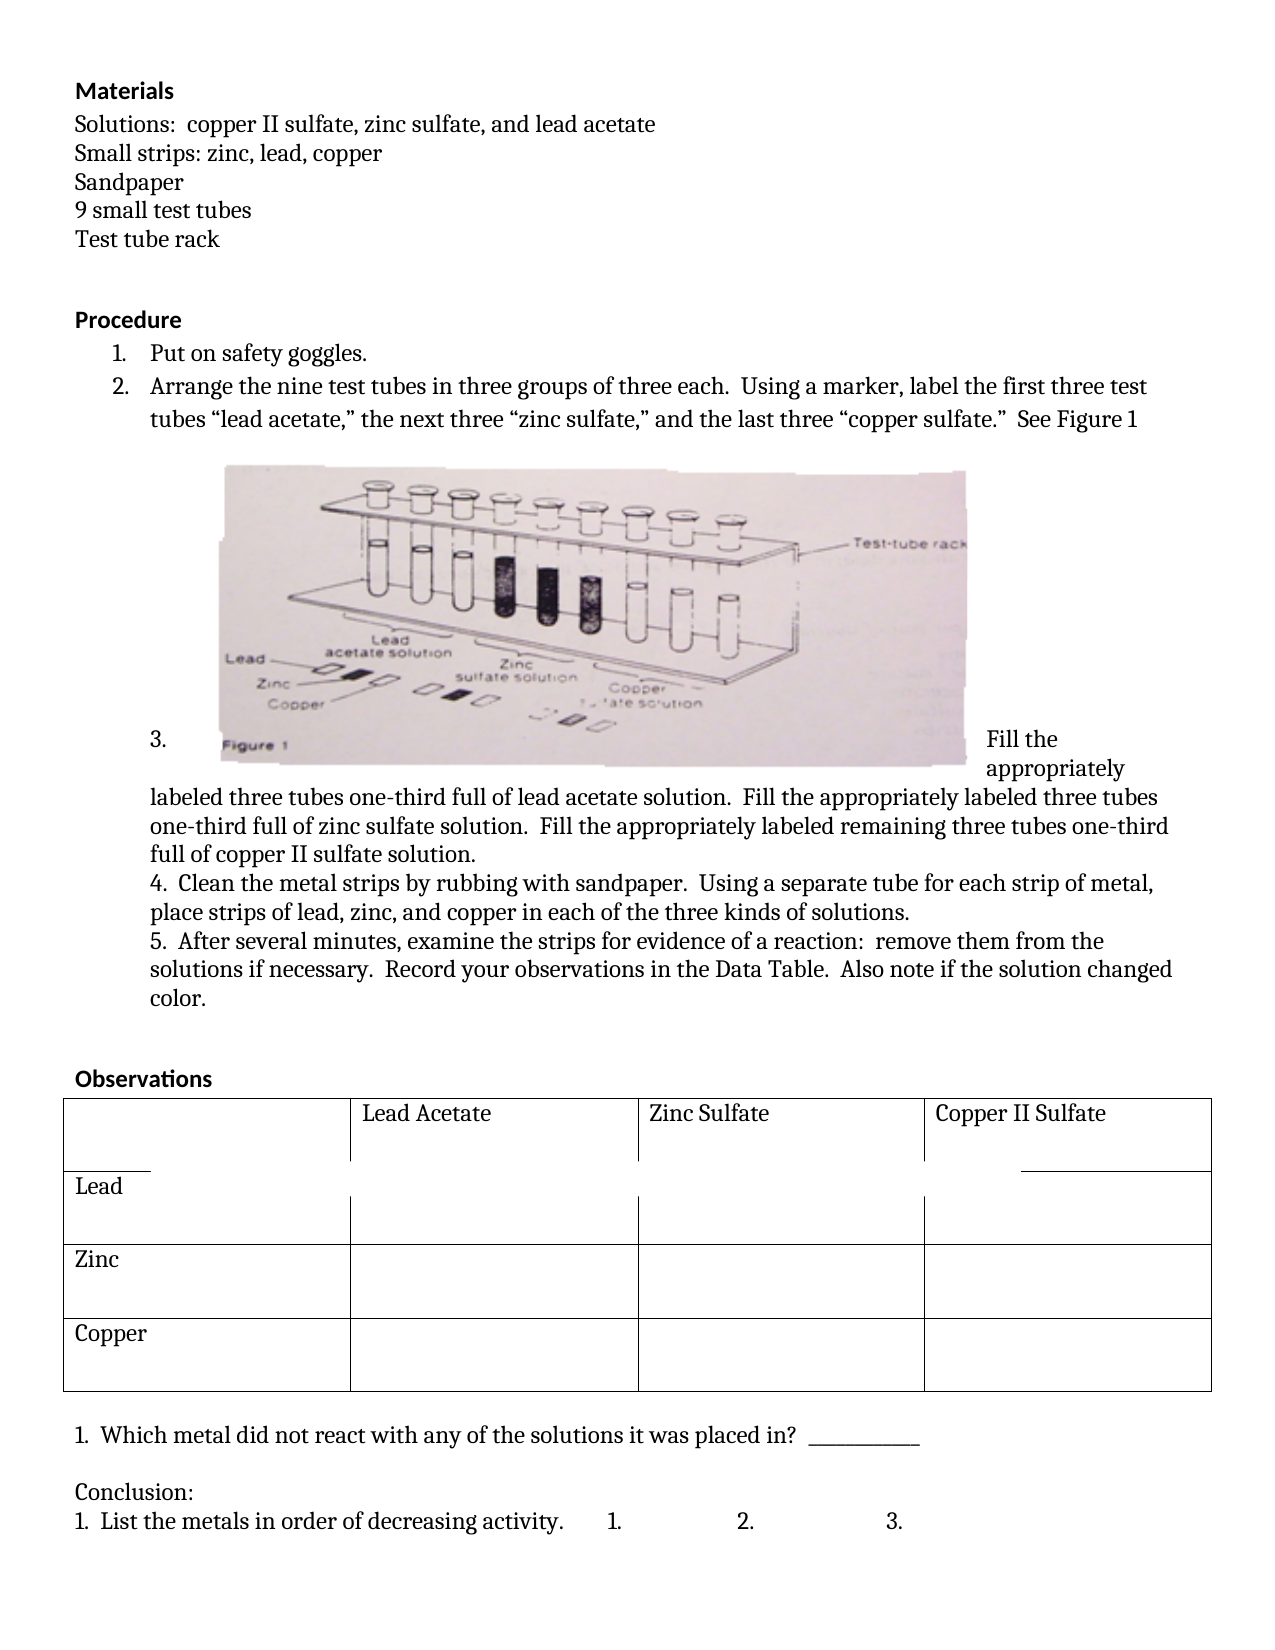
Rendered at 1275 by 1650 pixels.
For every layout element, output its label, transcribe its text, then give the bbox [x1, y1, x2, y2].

subtitle Procedure [75, 304, 1200, 334]
list Arrange the nine test tubes in three groups of three each. Using a marker, label the first three test tubes “lead acetate,” the next three “zinc sulfate,” and the last three “copper sulfate.” See Figure 1 [112, 372, 1200, 433]
table_cell [351, 1319, 638, 1391]
subtitle Observations [75, 1063, 1200, 1093]
table_cell [639, 1245, 924, 1317]
table_cell [351, 1197, 638, 1244]
table_cell Zinc [64, 1245, 350, 1317]
text Sandpaper [75, 167, 1200, 196]
table_cell [925, 1245, 1211, 1317]
table_header Zinc Sulfate [639, 1099, 924, 1161]
list Put on safety goggles. [112, 339, 1200, 367]
text 4. Clean the metal strips by rubbing with sandpaper. Using a separate tube for each strip of metal, place strips of lead, zinc, and copper in each of the three kinds of solutions. [150, 869, 1200, 927]
table_cell Copper [64, 1319, 350, 1391]
text 1. List the metals in order of decreasing activity. 1. 2. 3. [75, 1507, 1200, 1536]
table_cell [639, 1319, 924, 1391]
text 9 small test tubes [75, 196, 1200, 225]
table_cell [925, 1172, 1211, 1244]
text Conclusion: [75, 1478, 1200, 1507]
text 3. Fill the appropriately labeled three tubes one-third full of lead acetate solution. Fill the appropriately labeled three tubes one-third full of zinc sulfate solution. Fill the appropriately labeled remaining three tubes one-third full of copper II sulfate solution. [150, 725, 1200, 869]
table_header Lead Acetate [351, 1099, 638, 1161]
table_header [64, 1099, 350, 1171]
text Small strips: zinc, lead, copper [75, 139, 1200, 167]
text Solutions: copper II sulfate, zinc sulfate, and lead acetate [75, 110, 1200, 139]
text Test tube rack [75, 225, 1200, 254]
table_cell [639, 1197, 924, 1244]
subtitle Materials [75, 75, 1200, 106]
table_cell Lead [64, 1172, 350, 1244]
text 5. After several minutes, examine the strips for evidence of a reaction: remove them from the solutions if necessary. Record your observations in the Data Table. Also note if the solution changed color. [150, 927, 1200, 1013]
table_header Copper II Sulfate [925, 1099, 1211, 1171]
text 1. Which metal did not react with any of the solutions it was placed in? ____________ [75, 1421, 1200, 1449]
table_cell [351, 1245, 638, 1317]
picture [208, 440, 967, 771]
table_cell [925, 1319, 1211, 1391]
